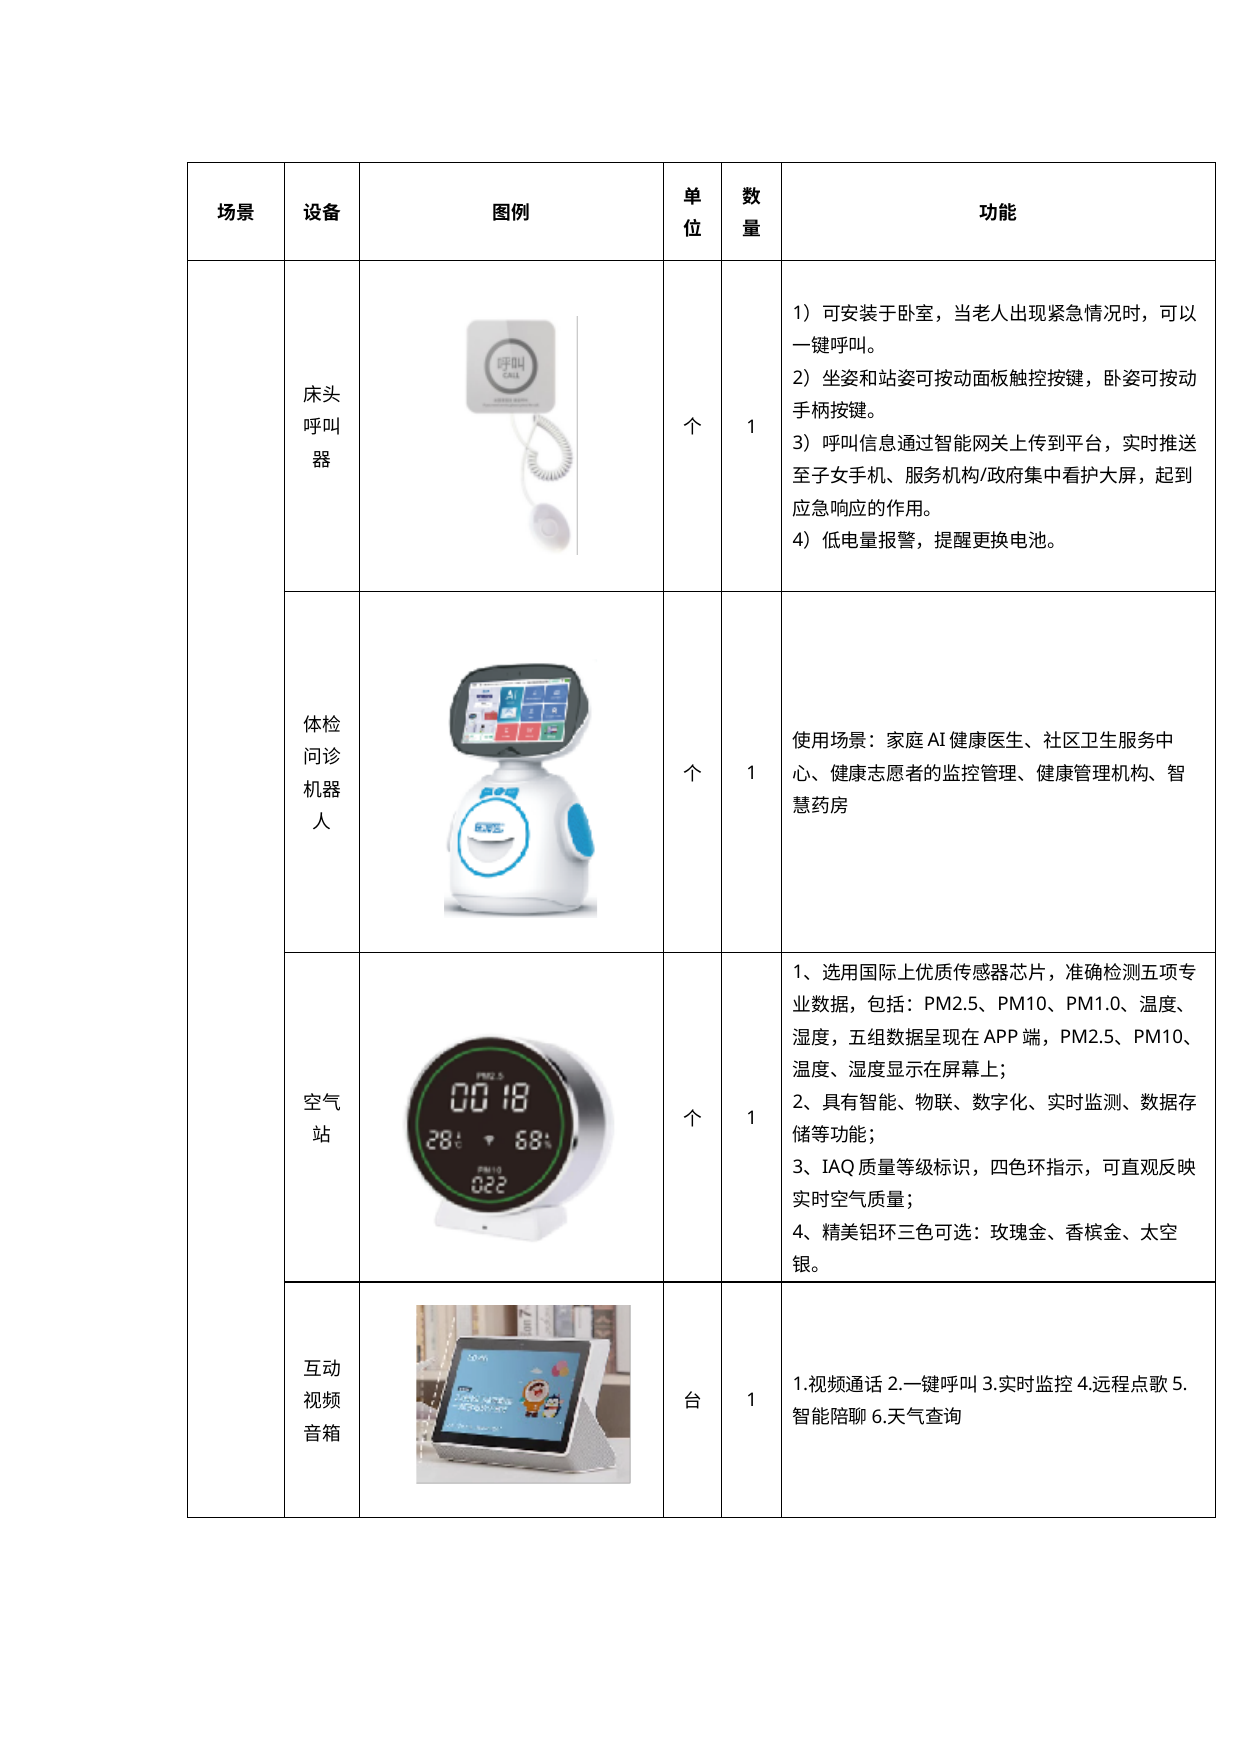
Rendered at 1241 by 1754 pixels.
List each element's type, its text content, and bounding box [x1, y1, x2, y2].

table_cell [360, 1283, 663, 1517]
table_cell 空气站 [285, 953, 359, 1281]
picture [456, 316, 579, 555]
table_cell [360, 953, 663, 1281]
table_header 图例 [360, 163, 663, 260]
picture [444, 659, 598, 918]
table_cell 个 [664, 953, 721, 1281]
table_cell 1、选用国际上优质传感器芯片，准确检测五项专业数据，包括：PM2.5、PM10、PM1.0、温度、湿度，五组数据呈现在APP端，PM2.5、PM10、温度、湿度显示在屏幕上； 2、具有智能、物联、数字化、实时监测、数据存储等功能； 3、IAQ质量等级标识，四色环指示，可直观反映实时空气质量； 4、精美铝环三色可选：玫瑰金、香槟金、太空银。 [782, 953, 1215, 1281]
table_header 场景 [188, 163, 284, 260]
table_cell 个 [664, 592, 721, 952]
table_header 数量 [722, 163, 781, 260]
table_cell 1 [722, 1283, 781, 1517]
table_cell 使用场景：家庭AI健康医生、社区卫生服务中心、健康志愿者的监控管理、健康管理机构、智慧药房 [782, 592, 1215, 952]
table_header 设备 [285, 163, 359, 260]
table_cell 台 [664, 1283, 721, 1517]
table_cell 1 [722, 592, 781, 952]
table_cell [360, 261, 663, 591]
table_cell 1.视频通话 2.一键呼叫 3.实时监控 4.远程点歌 5.智能陪聊 6.天气查询 [782, 1283, 1215, 1517]
table_header 功能 [782, 163, 1215, 260]
table_cell 1）可安装于卧室，当老人出现紧急情况时，可以一键呼叫。 2）坐姿和站姿可按动面板触控按键，卧姿可按动手柄按键。 3）呼叫信息通过智能网关上传到平台，实时推送至子女手机、服务机构/政府集中看护大屏，起到应急响应的作用。 4）低电量报警，提醒更换电池。 [782, 261, 1215, 591]
table_cell [360, 592, 663, 952]
table_cell 个 [664, 261, 721, 591]
table_cell 1 [722, 261, 781, 591]
picture [416, 1305, 632, 1485]
table_cell 床头呼叫器 [285, 261, 359, 591]
table_header 单位 [664, 163, 721, 260]
table_cell 1 [722, 953, 781, 1281]
table_cell 互动视频音箱 [285, 1283, 359, 1517]
picture [387, 1031, 627, 1247]
table_cell 体检问诊机器人 [285, 592, 359, 952]
